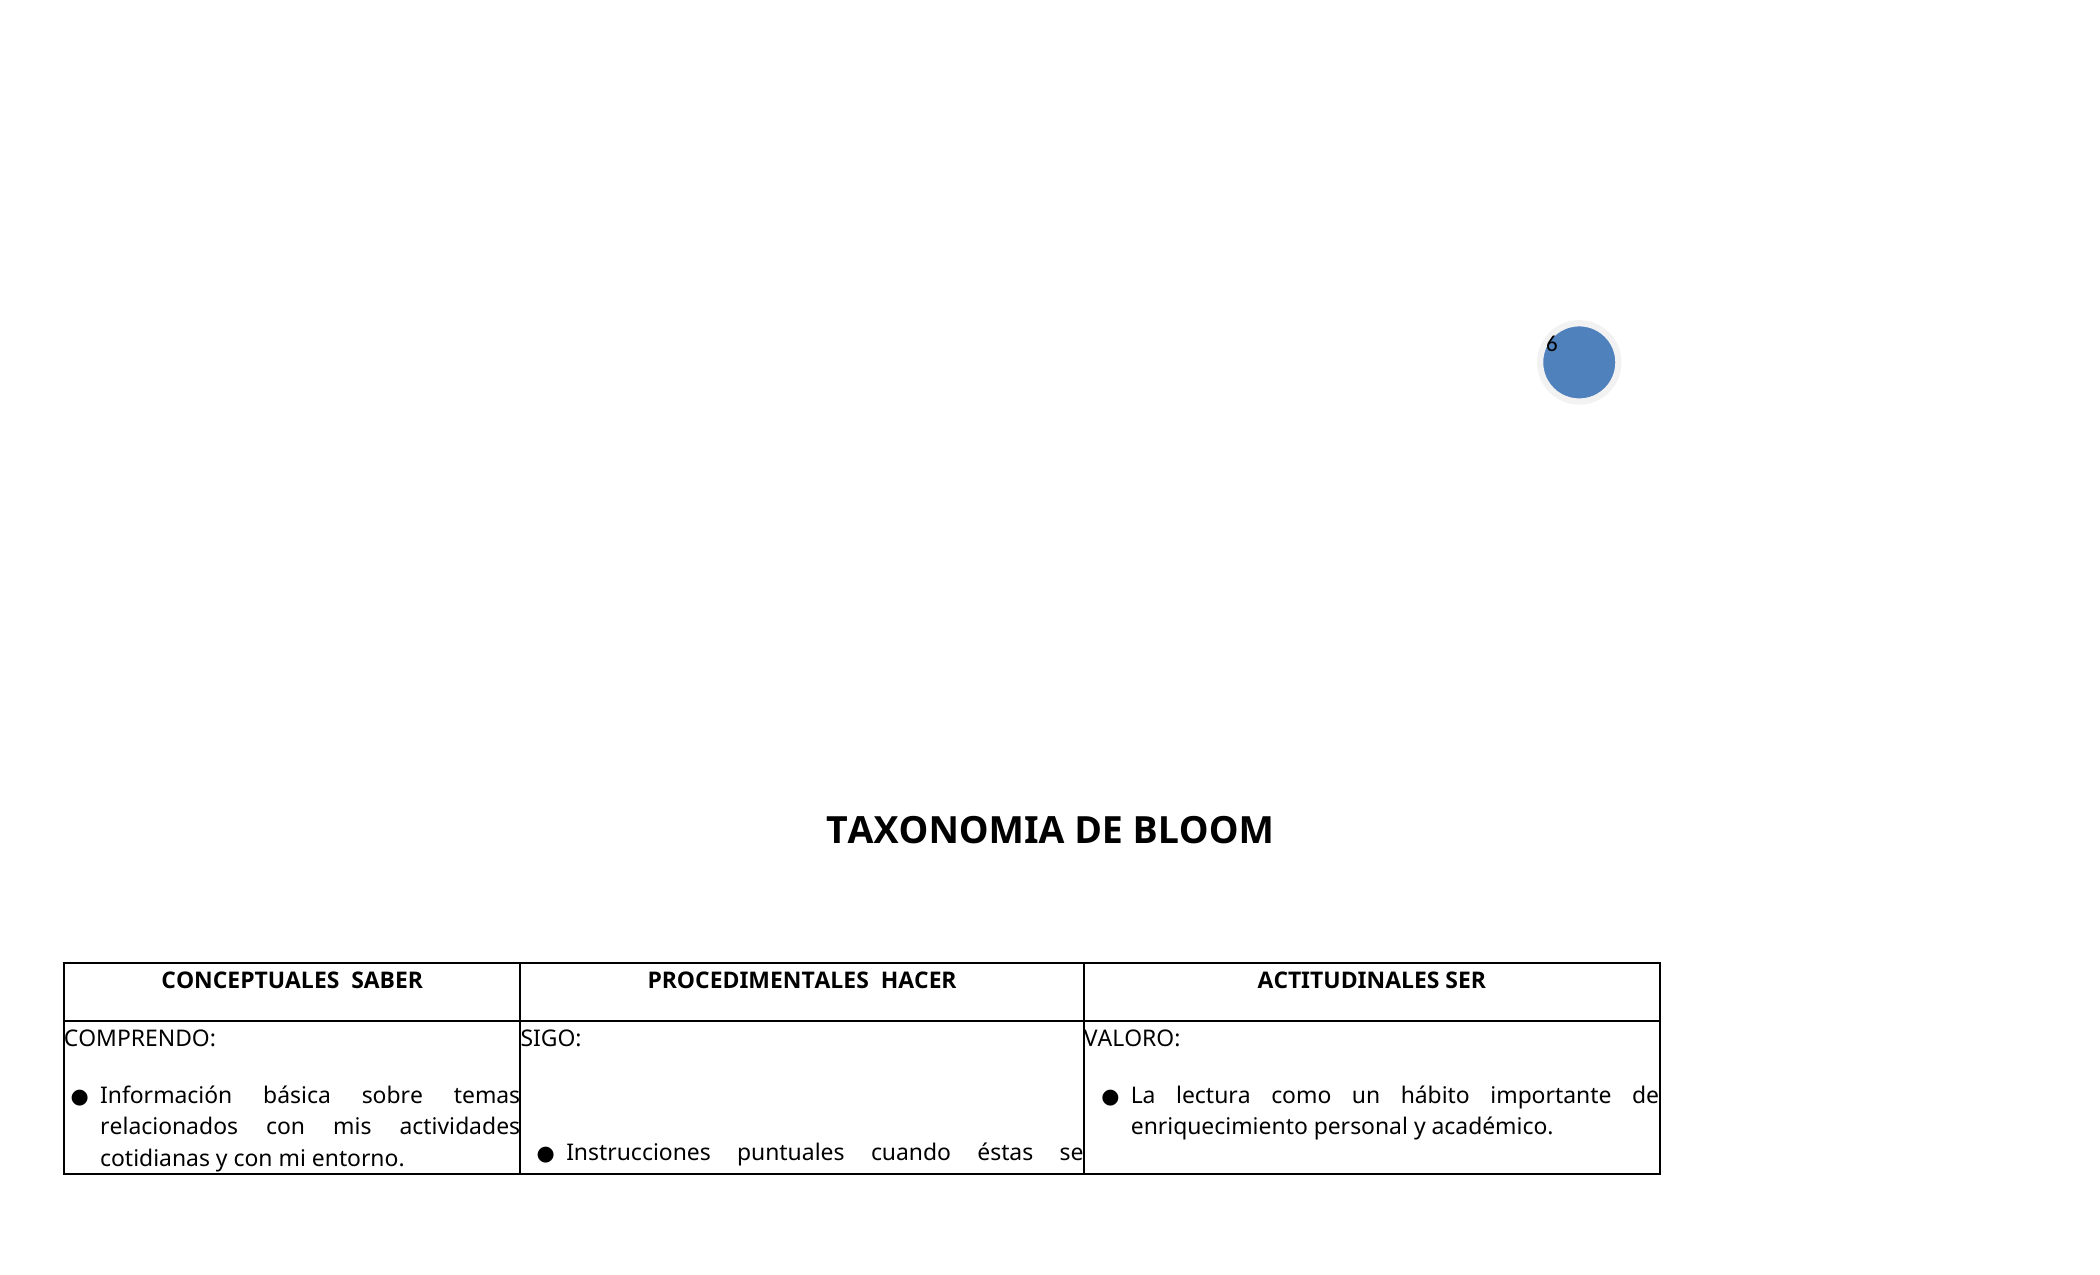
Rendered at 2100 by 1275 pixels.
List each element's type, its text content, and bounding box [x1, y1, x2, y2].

table_header ACTITUDINALES SER [1085, 964, 1659, 1020]
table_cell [1085, 1022, 1659, 1173]
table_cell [521, 1022, 1083, 1173]
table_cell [65, 1022, 519, 1173]
table_header CONCEPTUALES SABER [65, 964, 519, 1020]
text TAXONOMIA DE BLOOM [75, 803, 2025, 854]
table_header PROCEDIMENTALES HACER [521, 964, 1083, 1020]
